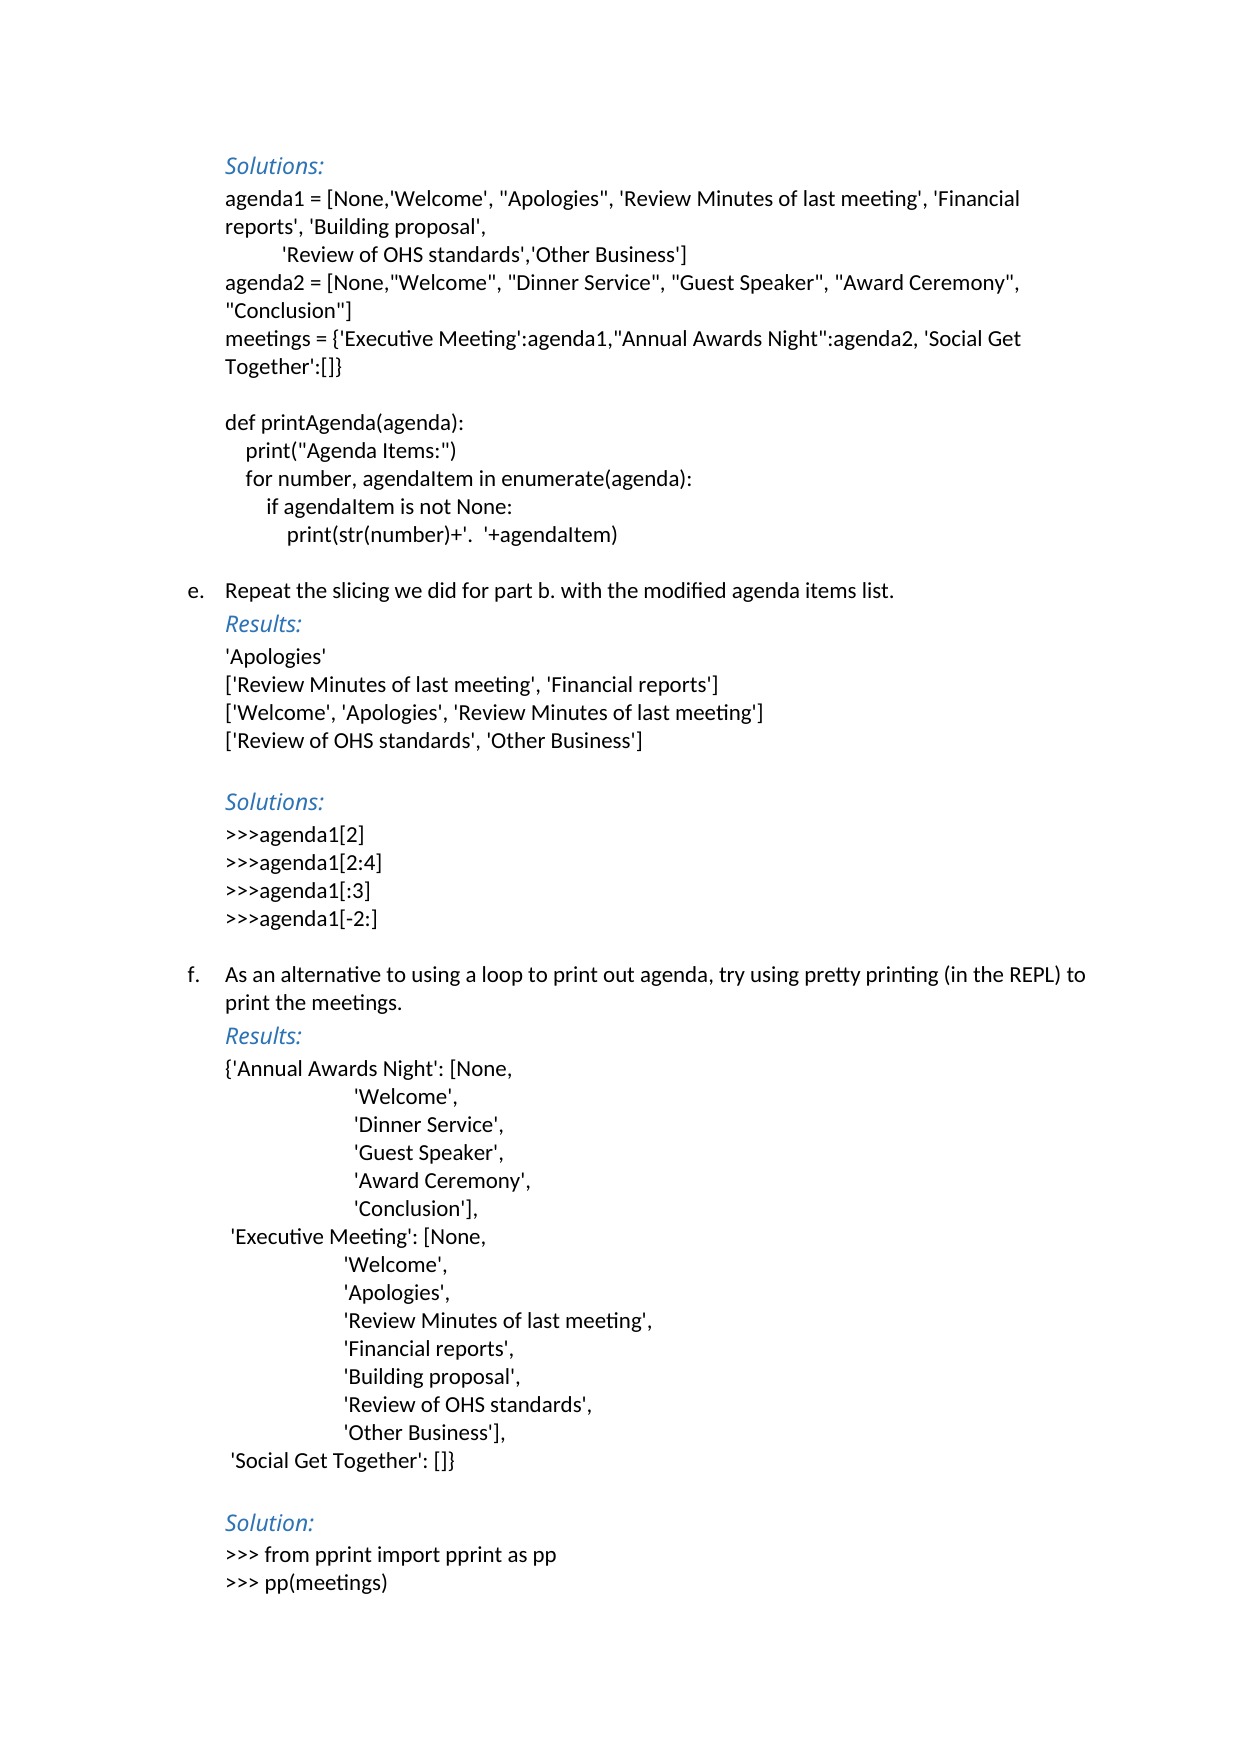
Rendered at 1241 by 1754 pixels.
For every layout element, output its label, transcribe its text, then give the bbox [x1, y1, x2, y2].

list >>>agenda1[-2:] [225, 904, 1090, 932]
list {'Annual Awards Night': [None, [225, 1054, 1090, 1082]
subtitle Solution: [225, 1507, 1090, 1538]
subtitle Results: [225, 608, 1090, 639]
list ['Welcome', 'Apologies', 'Review Minutes of last meeting'] [225, 698, 1090, 726]
list 'Executive Meeting': [None, [225, 1222, 1090, 1250]
list 'Other Business'], [225, 1418, 1090, 1446]
list 'Building proposal', [225, 1362, 1090, 1390]
subtitle Results: [225, 1020, 1090, 1052]
list agenda2 = [None,"Welcome", "Dinner Service", "Guest Speaker", "Award Ceremony", "Conclusion"] [225, 268, 1090, 324]
list if agendaItem is not None: [225, 492, 1090, 520]
list 'Dinner Service', [225, 1110, 1090, 1138]
list ['Review Minutes of last meeting', 'Financial reports'] [225, 670, 1090, 698]
list print("Agenda Items:") [225, 436, 1090, 464]
list >>> pp(meetings) [225, 1568, 1090, 1596]
list Repeat the slicing we did for part b. with the modified agenda items list. [187, 576, 1090, 604]
list 'Financial reports', [225, 1334, 1090, 1362]
subtitle Solutions: [225, 786, 1090, 817]
list 'Guest Speaker', [225, 1138, 1090, 1166]
list >>>agenda1[:3] [225, 876, 1090, 904]
list 'Apologies' [225, 642, 1090, 670]
list 'Welcome', [225, 1082, 1090, 1110]
list print(str(number)+'. '+agendaItem) [225, 520, 1090, 548]
list 'Review Minutes of last meeting', [225, 1306, 1090, 1334]
list 'Welcome', [225, 1250, 1090, 1278]
list def printAgenda(agenda): [225, 408, 1090, 436]
list >>>agenda1[2:4] [225, 848, 1090, 876]
list As an alternative to using a loop to print out agenda, try using pretty printing (in the REPL) to print the meetings. [187, 960, 1090, 1016]
list 'Conclusion'], [225, 1194, 1090, 1222]
list agenda1 = [None,'Welcome', "Apologies", 'Review Minutes of last meeting', 'Financial reports', 'Building proposal', [225, 184, 1090, 240]
list ['Review of OHS standards', 'Other Business'] [225, 726, 1090, 754]
list 'Review of OHS standards', [225, 1390, 1090, 1418]
subtitle Solutions: [225, 150, 1090, 181]
list 'Apologies', [225, 1278, 1090, 1306]
list >>> from pprint import pprint as pp [225, 1540, 1090, 1568]
list meetings = {'Executive Meeting':agenda1,"Annual Awards Night":agenda2, 'Social Get Together':[]} [225, 324, 1090, 380]
list >>>agenda1[2] [225, 820, 1090, 848]
list 'Award Ceremony', [225, 1166, 1090, 1194]
list for number, agendaItem in enumerate(agenda): [225, 464, 1090, 492]
list 'Review of OHS standards','Other Business'] [225, 240, 1090, 268]
list 'Social Get Together': []} [225, 1446, 1090, 1474]
